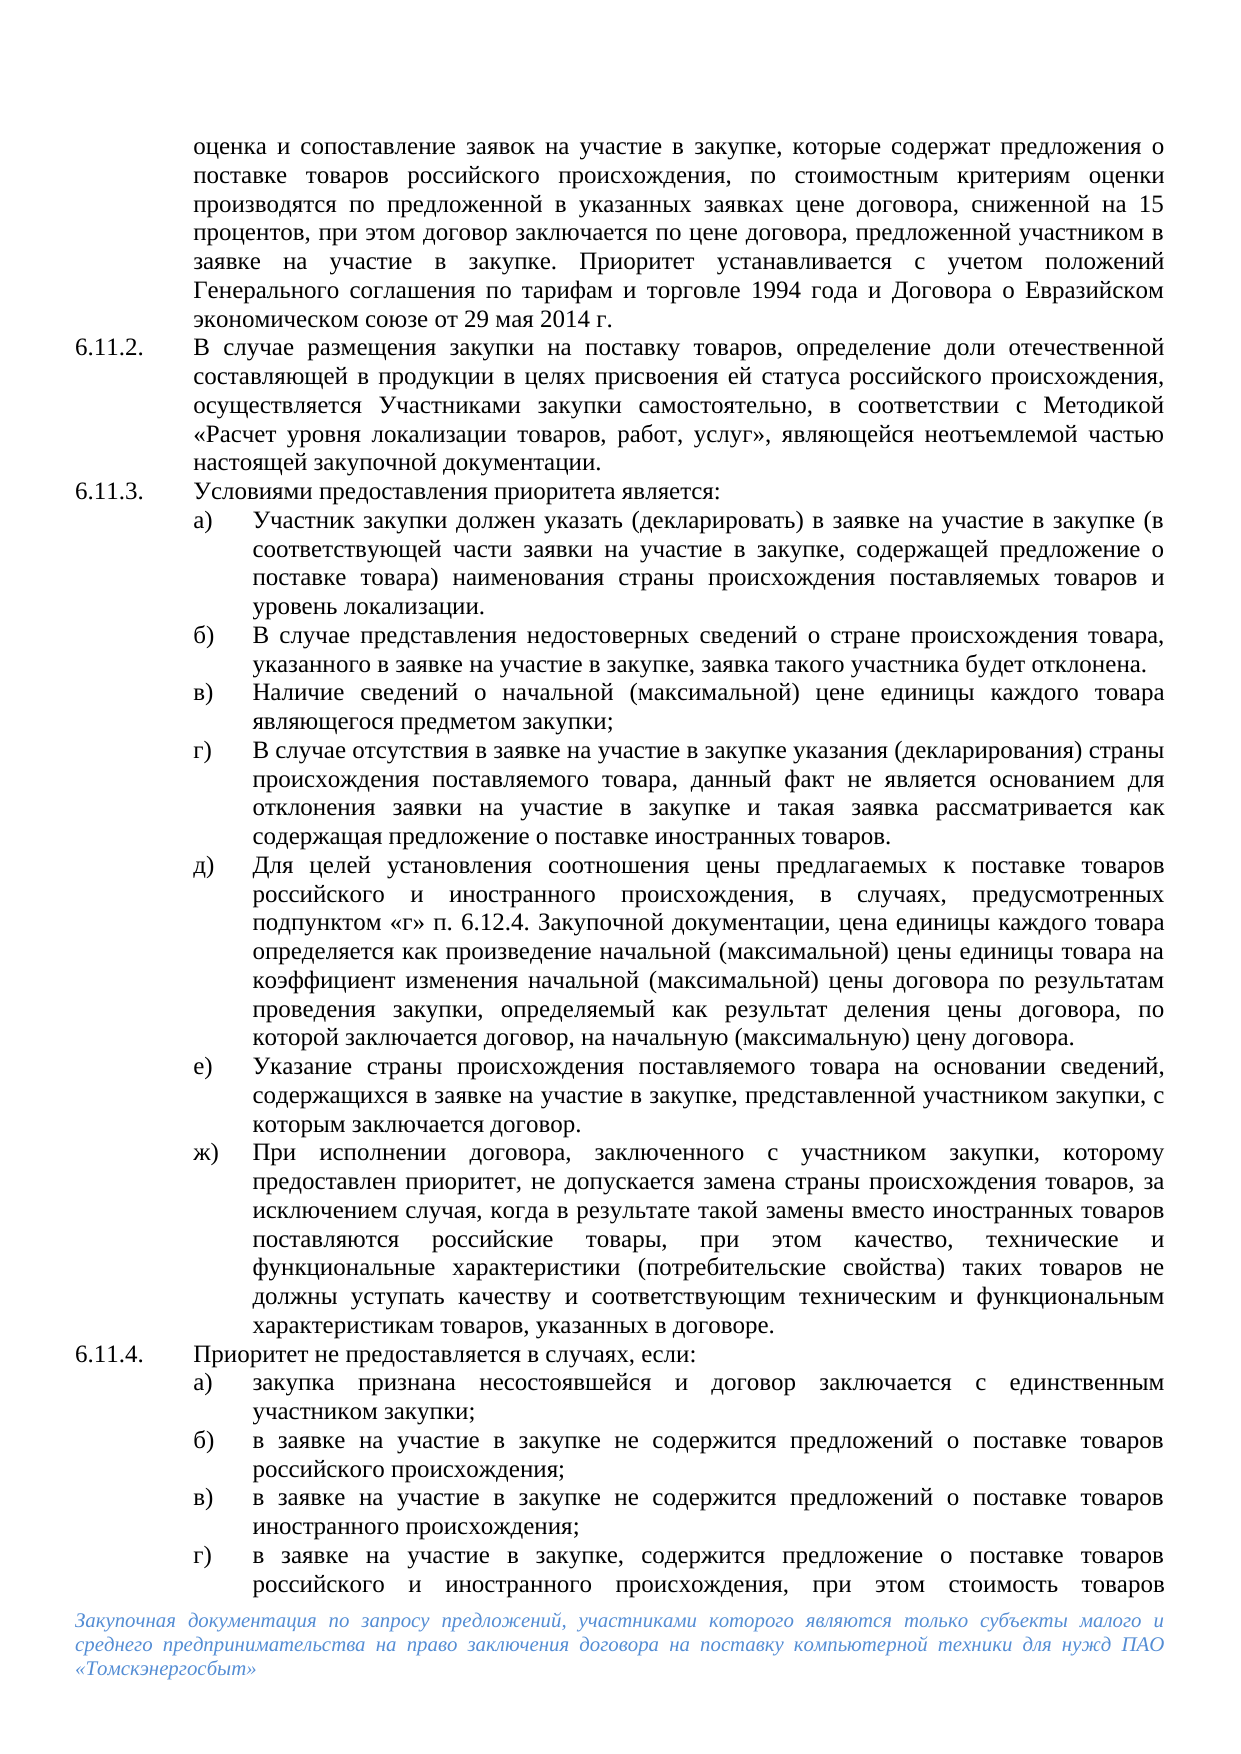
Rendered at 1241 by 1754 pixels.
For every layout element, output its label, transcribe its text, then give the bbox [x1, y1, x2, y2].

list При исполнении договора, заключенного с участником закупки, которому предоставлен приоритет, не допускается замена страны происхождения товаров, за исключением случая, когда в результате такой замены вместо иностранных товаров поставляются российские товары, при этом качество, технические и функциональные характеристики (потребительские свойства) таких товаров не должны уступать качеству и соответствующим техническим и функциональным характеристикам товаров, указанных в договоре. [193, 1137, 1165, 1339]
list В случае отсутствия в заявке на участие в закупке указания (декларирования) страны происхождения поставляемого товара, данный факт не является основанием для отклонения заявки на участие в закупке и такая заявка рассматривается как содержащая предложение о поставке иностранных товаров. [193, 735, 1165, 850]
list Условиями предоставления приоритета является: [75, 476, 1165, 505]
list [193, 1540, 1165, 1597]
list в заявке на участие в закупке не содержится предложений о поставке товаров иностранного происхождения; [193, 1482, 1165, 1540]
list Для целей установления соотношения цены предлагаемых к поставке товаров российского и иностранного происхождения, в случаях, предусмотренных подпунктом «г» п. 6.12.4. Закупочной документации, цена единицы каждого товара определяется как произведение начальной (максимальной) цены единицы товара на коэффициент изменения начальной (максимальной) цены договора по результатам проведения закупки, определяемый как результат деления цены договора, по которой заключается договор, на начальную (максимальную) цену договора. [193, 850, 1165, 1051]
list Указание страны происхождения поставляемого товара на основании сведений, содержащихся в заявке на участие в закупке, представленной участником закупки, с которым заключается договор. [193, 1051, 1165, 1137]
list Участник закупки должен указать (декларировать) в заявке на участие в закупке (в соответствующей части заявки на участие в закупке, содержащей предложение о поставке товара) наименования страны происхождения поставляемых товаров и уровень локализации. [193, 505, 1165, 620]
list Приоритет не предоставляется в случаях, если: [75, 1339, 1165, 1367]
list Наличие сведений о начальной (максимальной) цене единицы каждого товара являющегося предметом закупки; [193, 677, 1165, 735]
list В случае представления недостоверных сведений о стране происхождения товара, указанного в заявке на участие в закупке, заявка такого участника будет отклонена. [193, 620, 1165, 677]
list В случае размещения закупки на поставку товаров, определение доли отечественной составляющей в продукции в целях присвоения ей статуса российского происхождения, осуществляется Участниками закупки самостоятельно, в соответствии с Методикой «Расчет уровня локализации товаров, работ, услуг», являющейся неотъемлемой частью настоящей закупочной документации. [75, 332, 1165, 476]
list в заявке на участие в закупке не содержится предложений о поставке товаров российского происхождения; [193, 1425, 1165, 1482]
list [75, 131, 1165, 332]
list закупка признана несостоявшейся и договор заключается с единственным участником закупки; [193, 1367, 1165, 1425]
